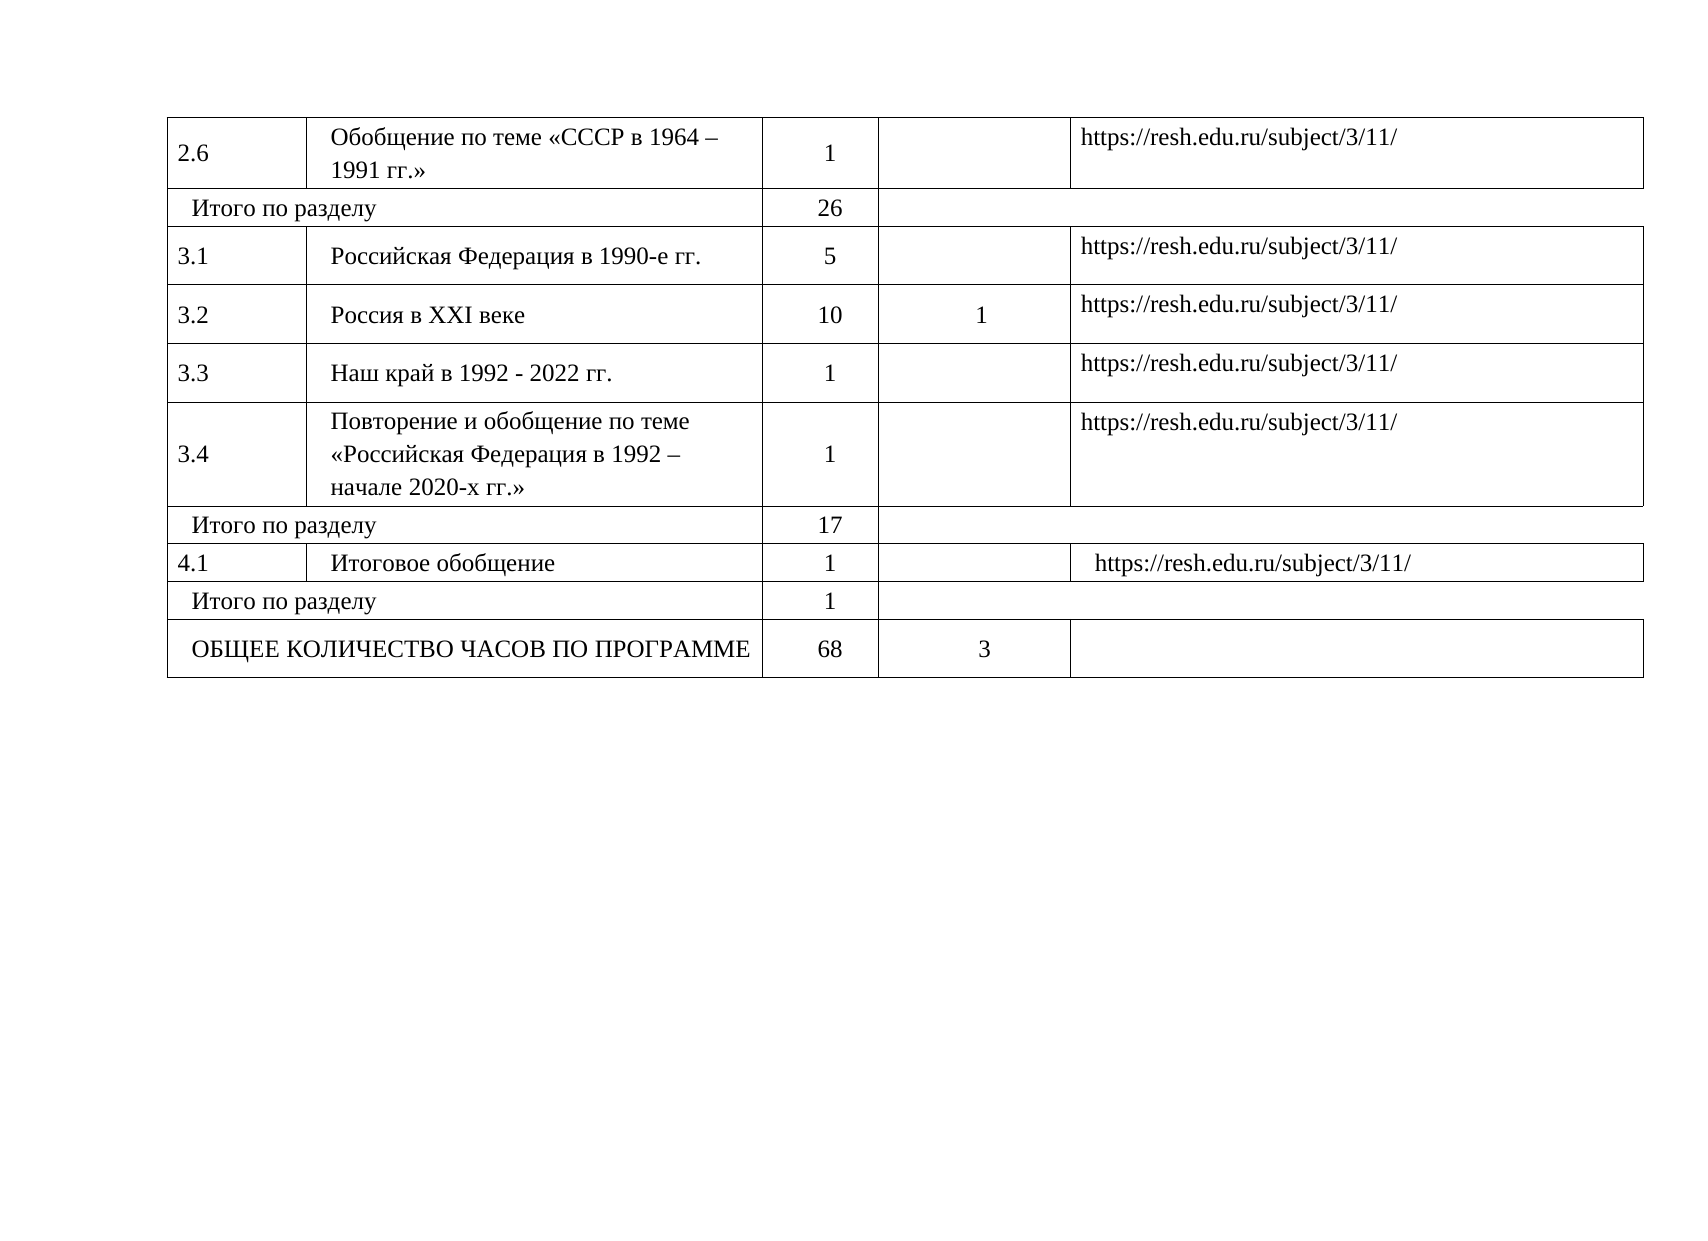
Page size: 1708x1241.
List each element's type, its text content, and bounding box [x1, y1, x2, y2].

table_cell 1 [763, 582, 878, 619]
table_cell Россия в ХХI веке [307, 285, 762, 343]
table_cell 68 [763, 620, 878, 677]
table_cell https://resh.edu.ru/subject/3/11/ [1071, 403, 1643, 506]
table_cell Повторение и обобщение по теме «Российская Федерация в 1992 – начале 2020-х гг.» [307, 403, 762, 506]
table_cell [879, 544, 1070, 581]
table_header 1 [763, 118, 878, 188]
table_cell 3 [879, 620, 1070, 677]
table_cell 1 [763, 544, 878, 581]
table_header [879, 118, 1070, 188]
table_cell [879, 506, 1644, 543]
table_cell 3.2 [168, 285, 306, 343]
table_cell 1 [763, 403, 878, 506]
table_cell 3.3 [168, 344, 306, 402]
table_cell [879, 227, 1070, 284]
table_cell 3.1 [168, 227, 306, 284]
table_cell https://resh.edu.ru/subject/3/11/ [1071, 544, 1643, 581]
table_cell 3.4 [168, 403, 306, 506]
table_cell 10 [763, 285, 878, 343]
table_cell Итого по разделу [168, 189, 762, 226]
table_cell 26 [763, 189, 878, 226]
table_cell [1071, 620, 1643, 677]
table_cell https://resh.edu.ru/subject/3/11/ [1071, 227, 1643, 284]
table_header https://resh.edu.ru/subject/3/11/ [1071, 118, 1643, 188]
table_cell [879, 344, 1070, 402]
table_cell 4.1 [168, 544, 306, 581]
table_cell Российская Федерация в 1990-е гг. [307, 227, 762, 284]
table_cell [879, 403, 1070, 506]
table_cell https://resh.edu.ru/subject/3/11/ [1071, 344, 1643, 402]
table_cell 1 [763, 344, 878, 402]
table_cell [879, 582, 1644, 619]
table_cell 1 [879, 285, 1070, 343]
table_cell Итого по разделу [168, 582, 762, 619]
table_cell https://resh.edu.ru/subject/3/11/ [1071, 285, 1643, 343]
table_cell 5 [763, 227, 878, 284]
table_cell Итоговое обобщение [307, 544, 762, 581]
table_cell Наш край в 1992 - 2022 гг. [307, 344, 762, 402]
table_cell ОБЩЕЕ КОЛИЧЕСТВО ЧАСОВ ПО ПРОГРАММЕ [168, 620, 762, 677]
table_header Обобщение по теме «СССР в 1964 – 1991 гг.» [307, 118, 762, 188]
table_cell [879, 189, 1644, 226]
table_cell Итого по разделу [168, 507, 762, 543]
table_header 2.6 [168, 118, 306, 188]
table_cell 17 [763, 507, 878, 543]
